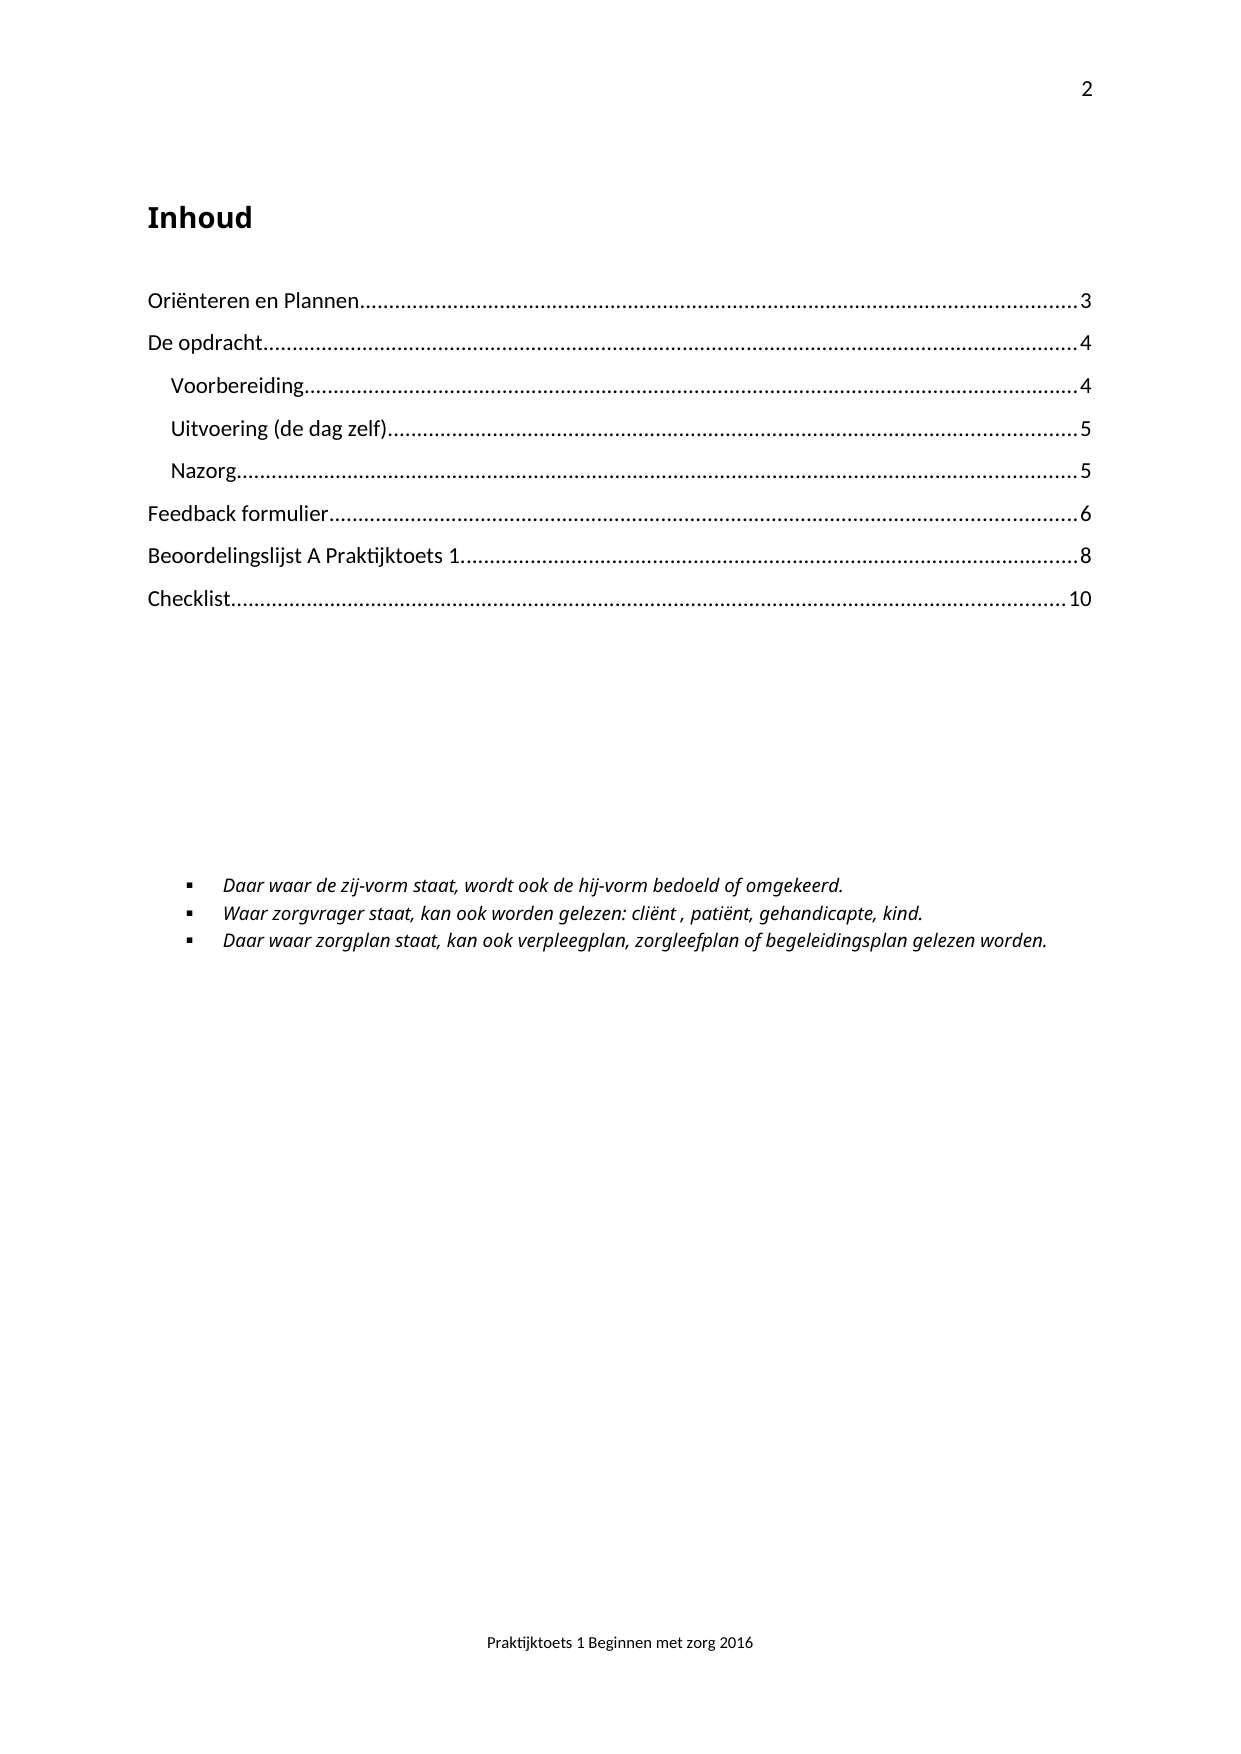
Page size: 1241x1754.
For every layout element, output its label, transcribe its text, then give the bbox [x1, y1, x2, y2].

list Daar waar de zij-vorm staat, wordt ook de hij-vorm bedoeld of omgekeerd. [185, 873, 1093, 898]
list Waar zorgvrager staat, kan ook worden gelezen: cliënt , patiënt, gehandicapte, kind. [185, 900, 1093, 925]
list Daar waar zorgplan staat, kan ook verpleegplan, zorgleefplan of begeleidingsplan gelezen worden. [185, 927, 1093, 952]
